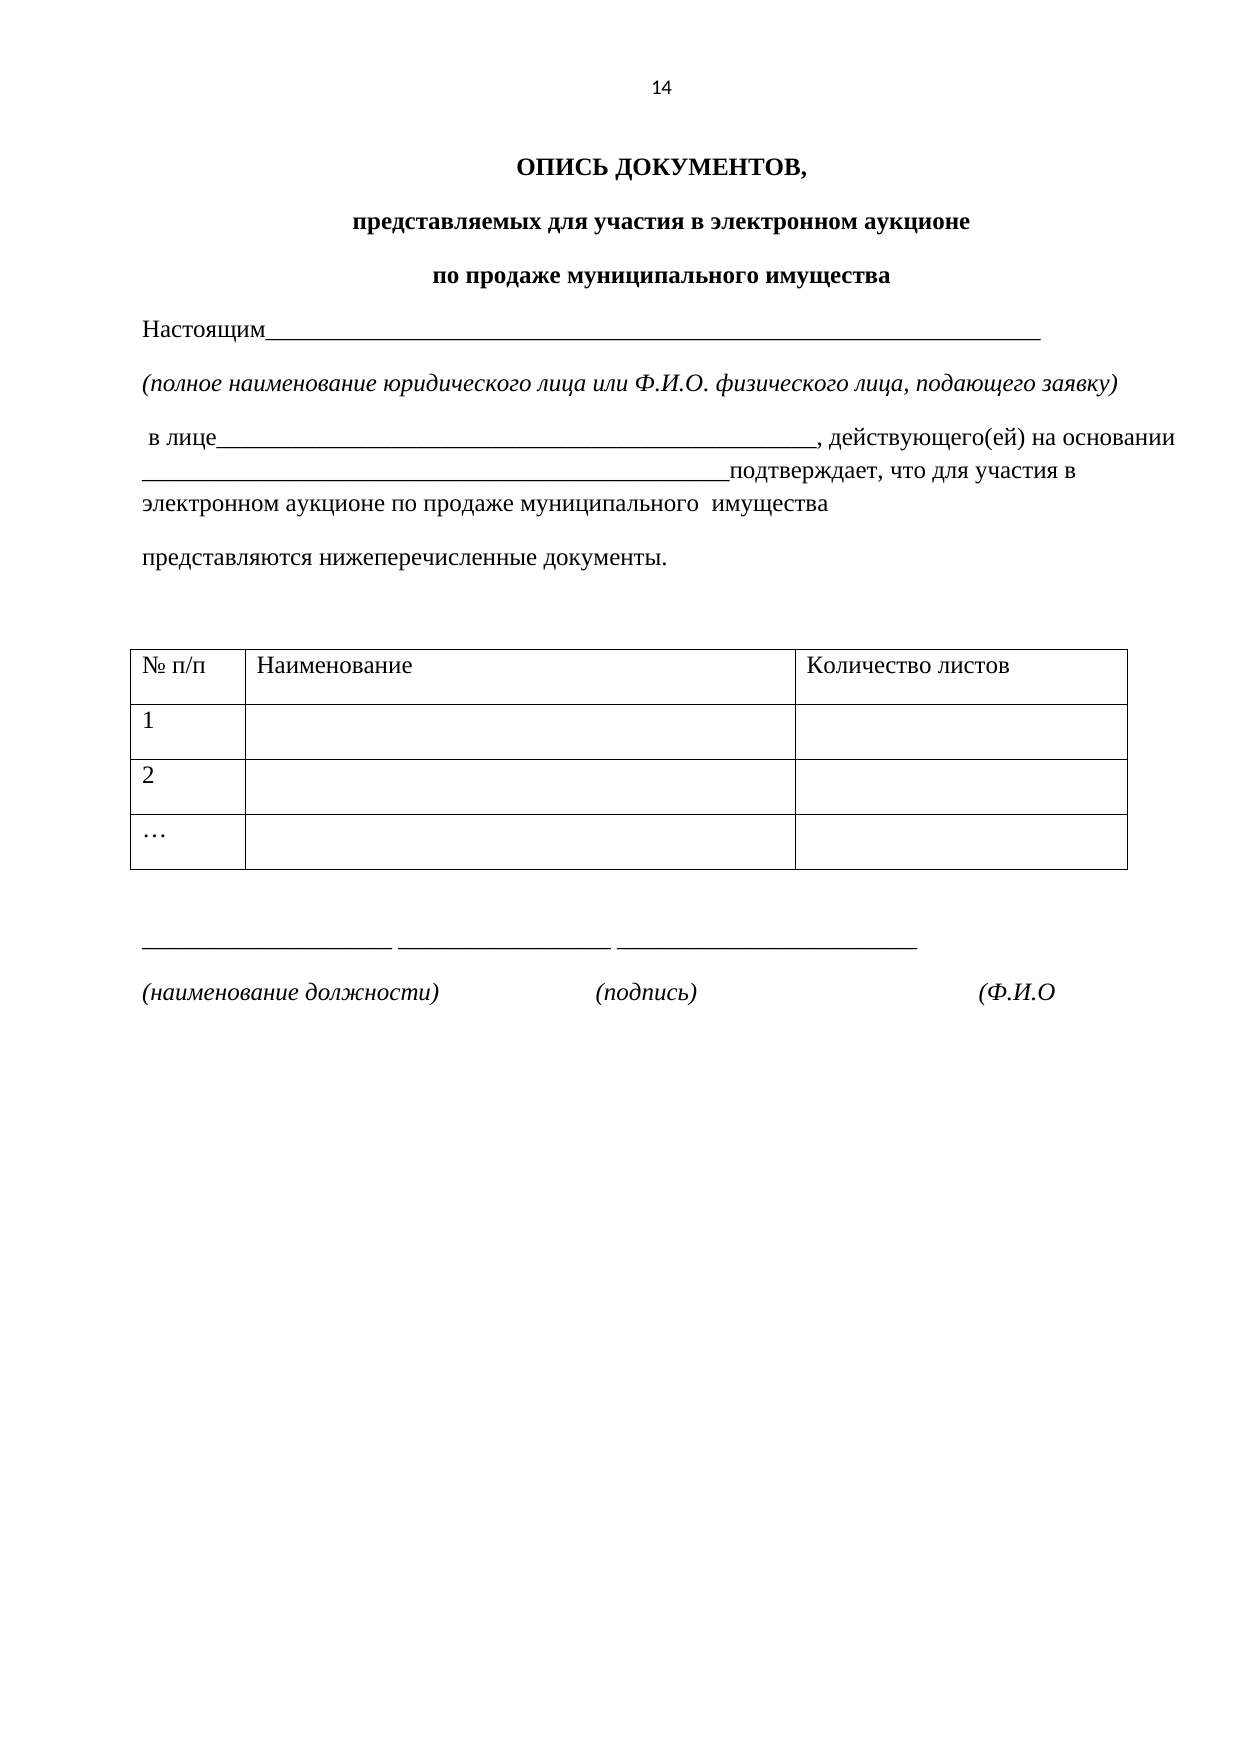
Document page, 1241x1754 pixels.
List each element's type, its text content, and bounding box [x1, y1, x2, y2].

table_cell [246, 815, 795, 868]
text представляемых для участия в электронном аукционе [142, 206, 1181, 235]
text (наименование должности) (подпись) (Ф.И.О [142, 977, 1181, 1006]
text ОПИСЬ ДОКУМЕНТОВ, [142, 152, 1181, 181]
text (полное наименование юридического лица или Ф.И.О. физического лица, подающего заявку) [142, 368, 1181, 397]
table_cell [796, 705, 1127, 759]
table_cell 1 [131, 705, 245, 759]
table_cell [796, 760, 1127, 813]
table_header № п/п [131, 650, 245, 704]
table_cell 2 [131, 760, 245, 813]
text по продаже муниципального имущества [142, 260, 1181, 289]
table_cell [796, 815, 1127, 868]
table_cell [246, 705, 795, 759]
text ____________________ _________________ ________________________ [142, 923, 1181, 952]
table_cell [246, 760, 795, 813]
table_header Наименование [246, 650, 795, 704]
text Настоящим______________________________________________________________ [142, 314, 1181, 343]
table_cell … [131, 815, 245, 868]
table_header Количество листов [796, 650, 1127, 704]
text в лице________________________________________________, действующего(ей) на основании _______________________________________________подтверждает, что для участия в электронном аукционе по продаже муниципального имущества [142, 422, 1181, 516]
text представляются нижеперечисленные документы. [142, 542, 1181, 570]
